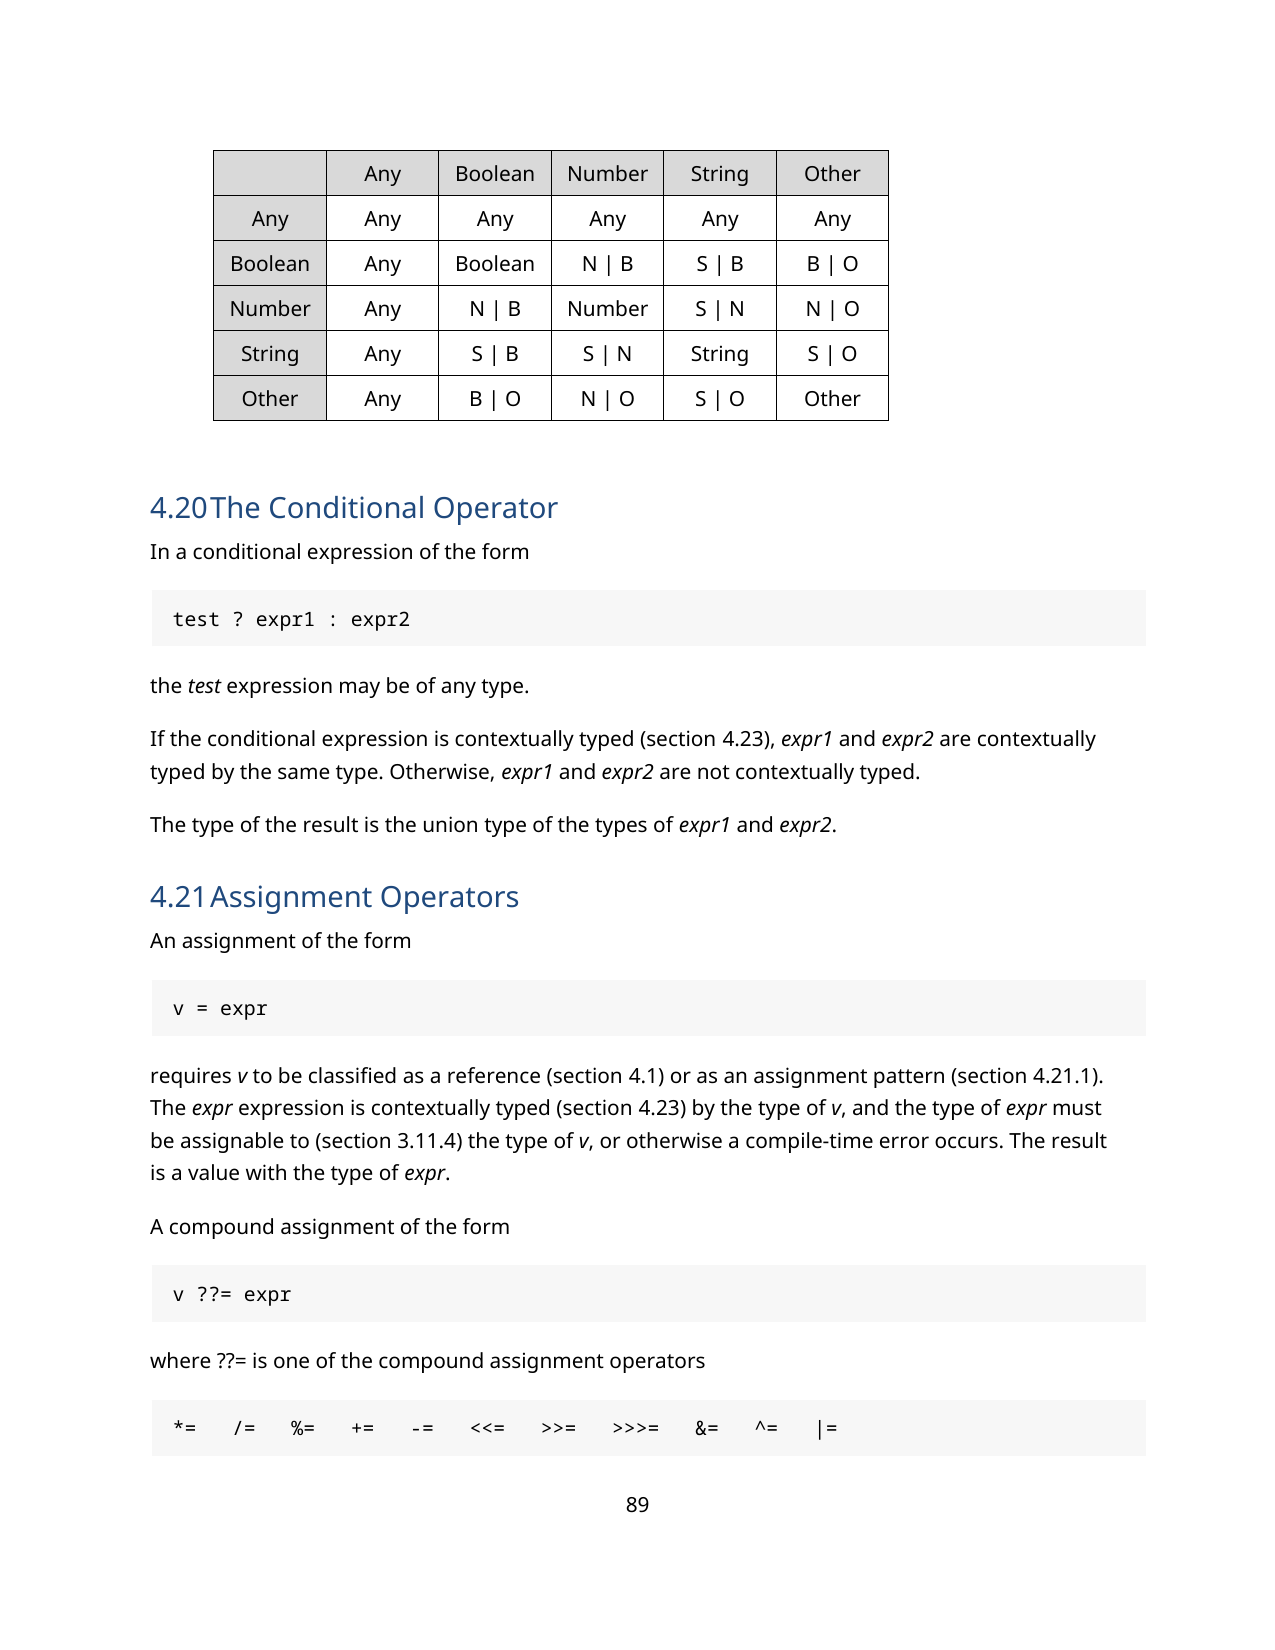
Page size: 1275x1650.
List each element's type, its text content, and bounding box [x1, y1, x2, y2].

text In a conditional expression of the form [150, 537, 1125, 565]
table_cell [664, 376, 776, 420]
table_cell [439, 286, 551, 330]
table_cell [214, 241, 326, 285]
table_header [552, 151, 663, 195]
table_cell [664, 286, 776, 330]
text An assignment of the form [150, 926, 1125, 955]
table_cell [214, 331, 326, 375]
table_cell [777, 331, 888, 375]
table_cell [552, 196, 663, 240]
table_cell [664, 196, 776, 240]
text requires v to be classified as a reference (section 4.1) or as an assignment pattern (section 4.21.1). The expr expression is contextually typed (section 4.23) by the type of v, and the type of expr must be assignable to (section 3.11.4) the type of v, or otherwise a compile-time error occurs. The result is a value with the type of expr. [150, 1061, 1125, 1187]
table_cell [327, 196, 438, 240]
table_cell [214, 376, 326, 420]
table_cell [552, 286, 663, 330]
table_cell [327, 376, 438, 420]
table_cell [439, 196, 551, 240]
text If the conditional expression is contextually typed (section 4.23), expr1 and expr2 are contextually typed by the same type. Otherwise, expr1 and expr2 are not contextually typed. [150, 724, 1125, 786]
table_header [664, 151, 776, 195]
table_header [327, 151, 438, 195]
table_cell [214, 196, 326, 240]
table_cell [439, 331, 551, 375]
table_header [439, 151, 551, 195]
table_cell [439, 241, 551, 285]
text test ? expr1 : expr2 [164, 603, 1133, 634]
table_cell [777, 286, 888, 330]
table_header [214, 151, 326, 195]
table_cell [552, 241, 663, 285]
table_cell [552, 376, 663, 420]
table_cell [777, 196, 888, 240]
subtitle The Conditional Operator [150, 487, 1125, 527]
text A compound assignment of the form [150, 1212, 1125, 1240]
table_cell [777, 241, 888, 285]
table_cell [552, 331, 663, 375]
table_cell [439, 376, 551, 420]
text where ??= is one of the compound assignment operators [150, 1346, 1125, 1375]
text v = expr [164, 992, 1133, 1023]
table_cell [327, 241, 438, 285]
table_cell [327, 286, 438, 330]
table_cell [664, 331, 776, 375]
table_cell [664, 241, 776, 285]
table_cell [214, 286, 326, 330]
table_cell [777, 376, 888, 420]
text the test expression may be of any type. [150, 671, 1125, 699]
text *= /= %= += -= <<= >>= >>>= &= ^= |= [164, 1412, 1133, 1443]
text v ??= expr [164, 1278, 1133, 1309]
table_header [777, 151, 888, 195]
subtitle Assignment Operators [150, 877, 1125, 916]
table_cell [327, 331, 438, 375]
text The type of the result is the union type of the types of expr1 and expr2. [150, 811, 1125, 839]
